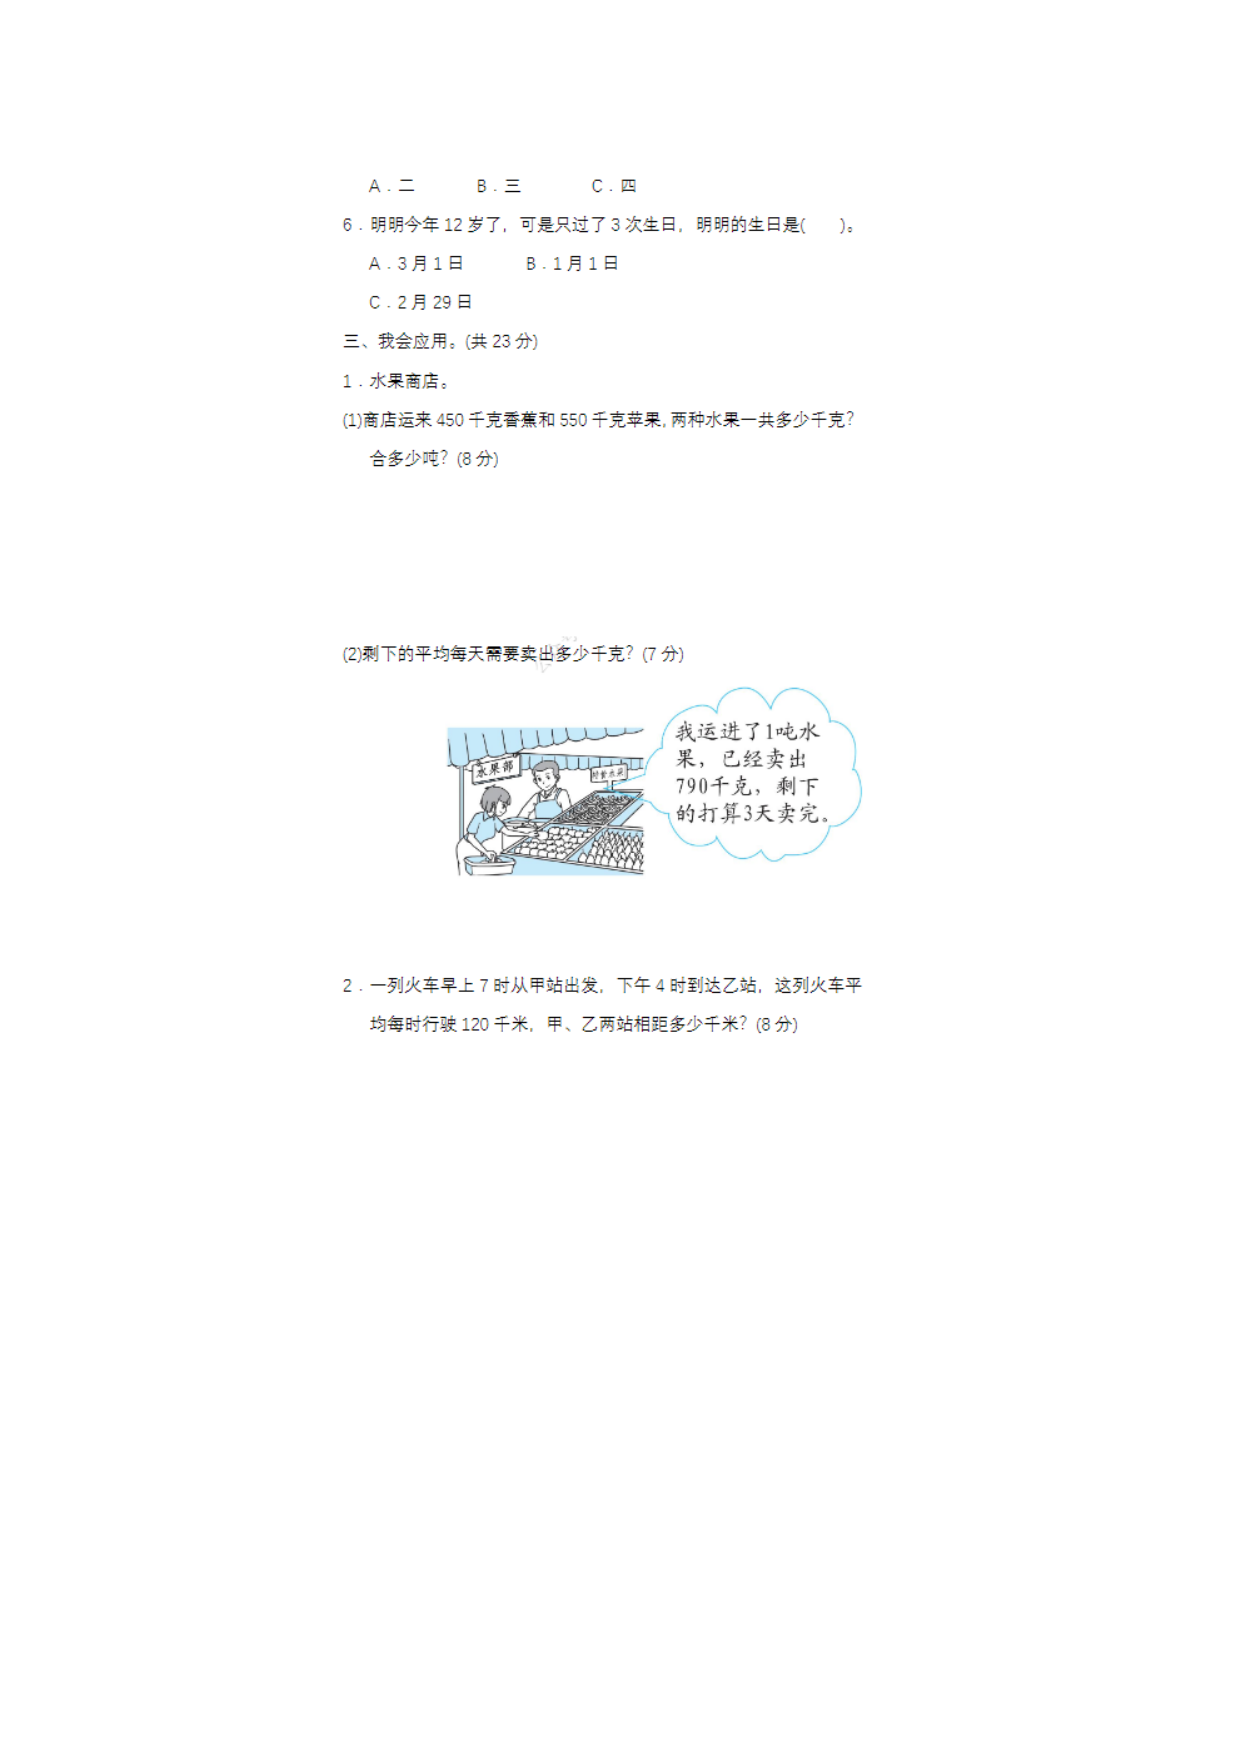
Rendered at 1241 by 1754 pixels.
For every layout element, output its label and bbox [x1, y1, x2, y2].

picture [299, 162, 941, 1087]
